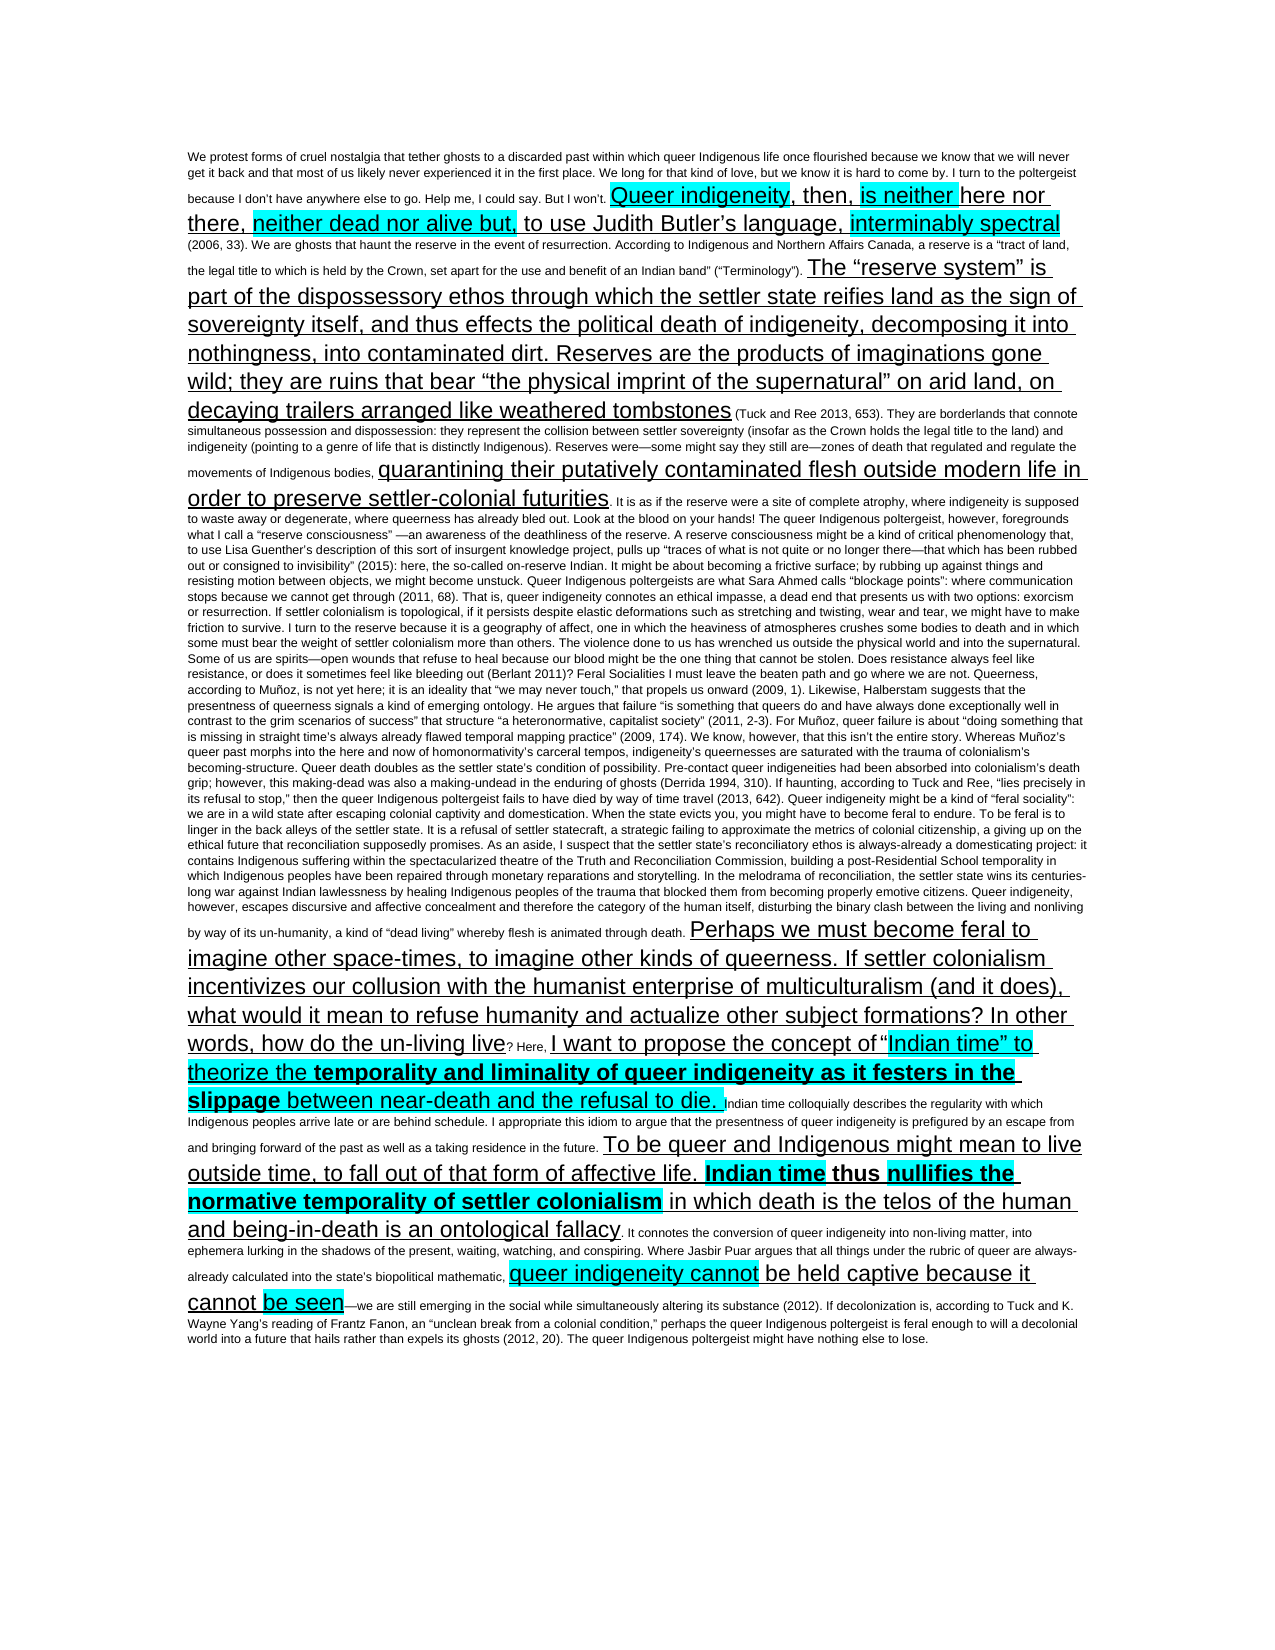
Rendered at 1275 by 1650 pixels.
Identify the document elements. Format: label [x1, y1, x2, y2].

text [187, 150, 1087, 1346]
